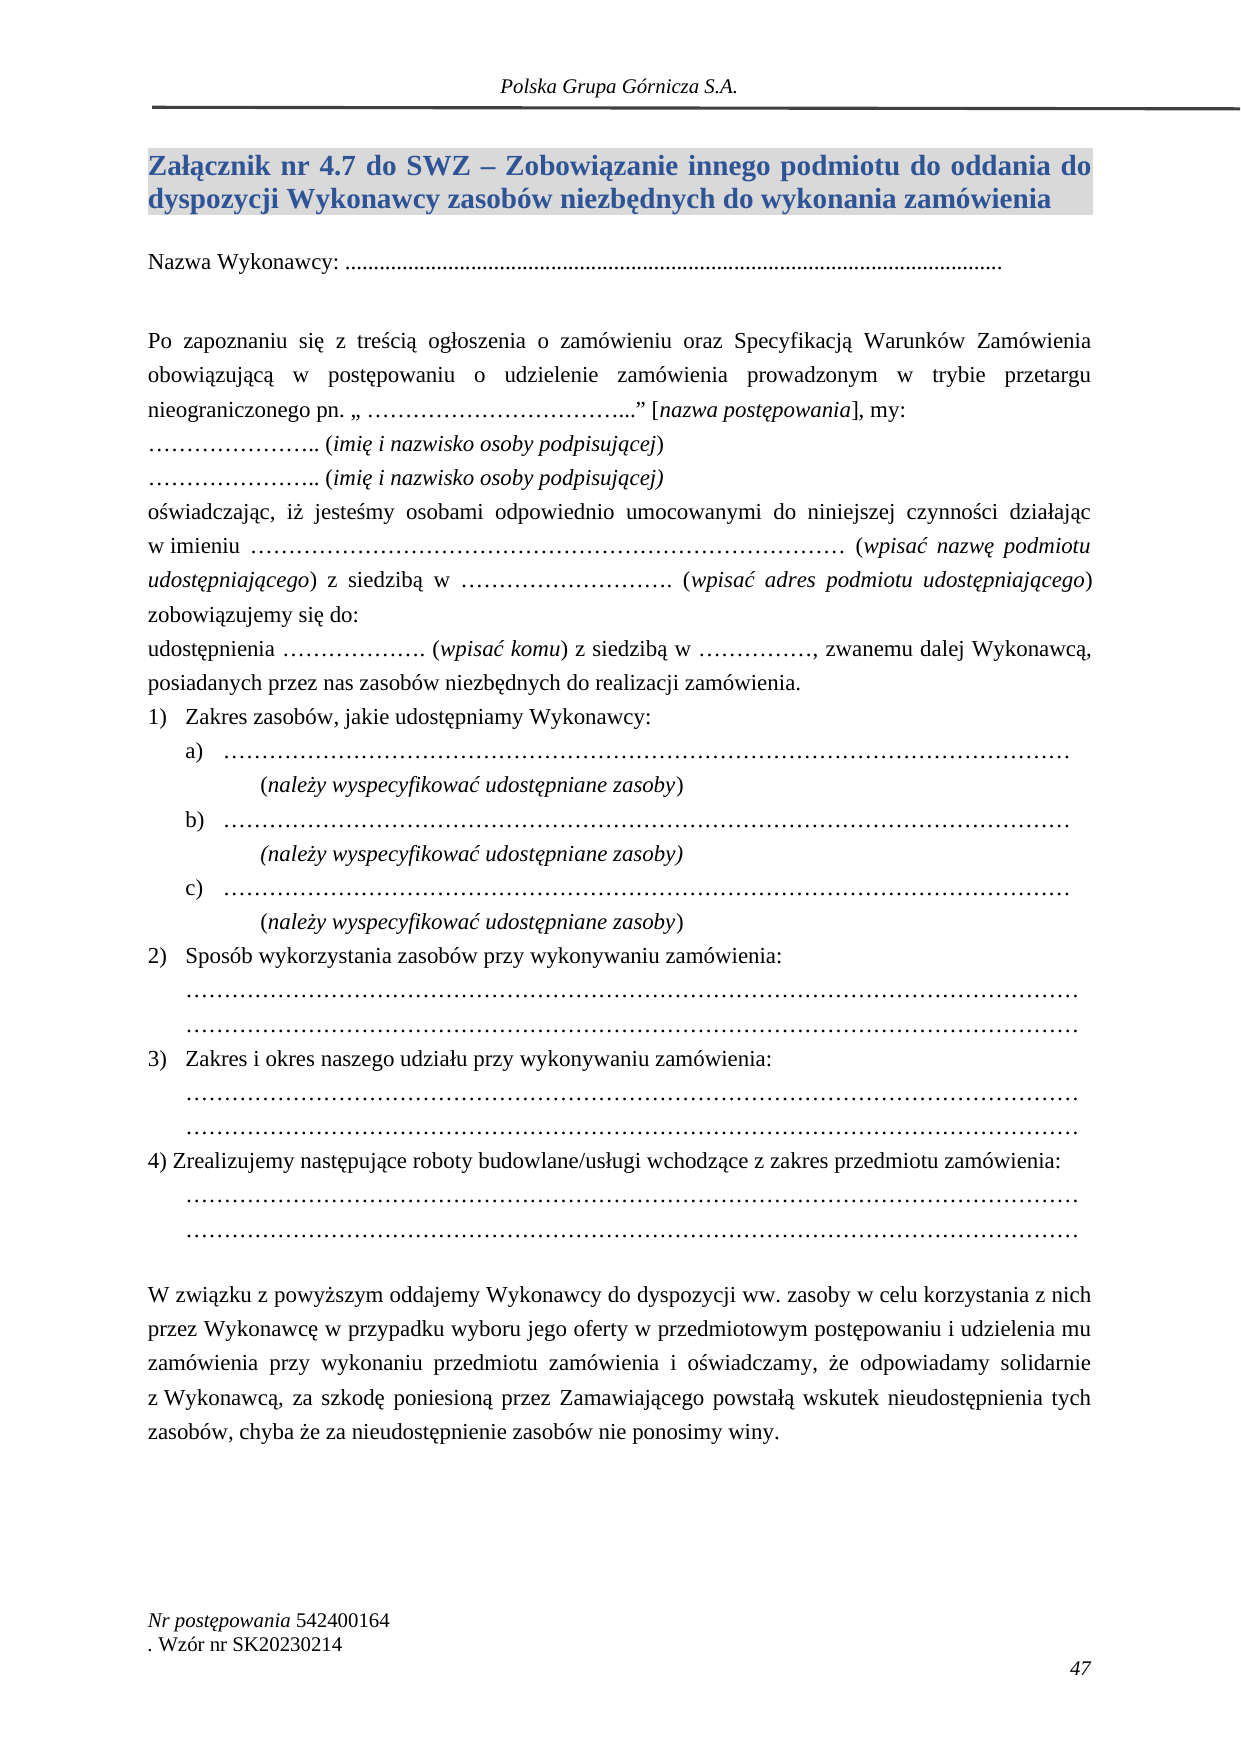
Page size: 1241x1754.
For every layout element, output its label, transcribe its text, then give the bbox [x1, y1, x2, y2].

text ………………….. (imię i nazwisko osoby podpisującej) [148, 464, 1093, 490]
text 4) Zrealizujemy następujące roboty budowlane/usługi wchodzące z zakres przedmiotu zamówienia: [148, 1147, 1093, 1174]
list ………………………………………………………………………………………………… [185, 874, 1093, 900]
list ………………………………………………………………………………………………… [185, 806, 1093, 832]
list ………………………………………………………………………………………………… [185, 737, 1093, 764]
text ……………………………………………………………………………………………………………………………………………………………………………………………………………… [185, 1181, 1093, 1242]
text oświadczając, iż jesteśmy osobami odpowiednio umocowanymi do niniejszej czynności działając w imieniu …………………………………………………………………… (wpisać nazwę podmiotu udostępniającego) z siedzibą w ………………………. (wpisać adres podmiotu udostępniającego) zobowiązujemy się do: [148, 498, 1093, 627]
text Po zapoznaniu się z treścią ogłoszenia o zamówieniu oraz Specyfikacją Warunków Zamówienia obowiązującą w postępowaniu o udzielenie zamówienia prowadzonym w trybie przetargu nieograniczonego pn. „ ……………………………...” [nazwa postępowania], my: [148, 327, 1093, 422]
list Zakres zasobów, jakie udostępniamy Wykonawcy: [148, 703, 1093, 729]
text ……………………………………………………………………………………………………………………………………………………………………………………………………………… [185, 976, 1093, 1037]
text (należy wyspecyfikować udostępniane zasoby) [260, 840, 1093, 866]
text W związku z powyższym oddajemy Wykonawcy do dyspozycji ww. zasoby w celu korzystania z nich przez Wykonawcę w przypadku wyboru jego oferty w przedmiotowym postępowaniu i udzielenia mu zamówienia przy wykonaniu przedmiotu zamówienia i oświadczamy, że odpowiadamy solidarnie z Wykonawcą, za szkodę poniesioną przez Zamawiającego powstałą wskutek nieudostępnienia tych zasobów, chyba że za nieudostępnienie zasobów nie ponosimy winy. [148, 1281, 1093, 1444]
list Zakres i okres naszego udziału przy wykonywaniu zamówienia: [148, 1045, 1093, 1071]
text Nazwa Wykonawcy: ................................................................................................................... [148, 248, 1093, 274]
text ………………….. (imię i nazwisko osoby podpisującej) [148, 430, 1093, 456]
text (należy wyspecyfikować udostępniane zasoby) [260, 908, 1093, 934]
list ……………………………………………………………………………………………………………………………………………………………………………………………………………… [185, 1079, 1093, 1139]
list Sposób wykorzystania zasobów przy wykonywaniu zamówienia: [148, 942, 1093, 969]
subtitle Załącznik nr 4.7 do SWZ – Zobowiązanie innego podmiotu do oddania do dyspozycji Wykonawcy zasobów niezbędnych do wykonania zamówienia [148, 148, 1093, 215]
text (należy wyspecyfikować udostępniane zasoby) [260, 771, 1093, 798]
text udostępnienia ………………. (wpisać komu) z siedzibą w ……………, zwanemu dalej Wykonawcą, posiadanych przez nas zasobów niezbędnych do realizacji zamówienia. [148, 635, 1093, 695]
